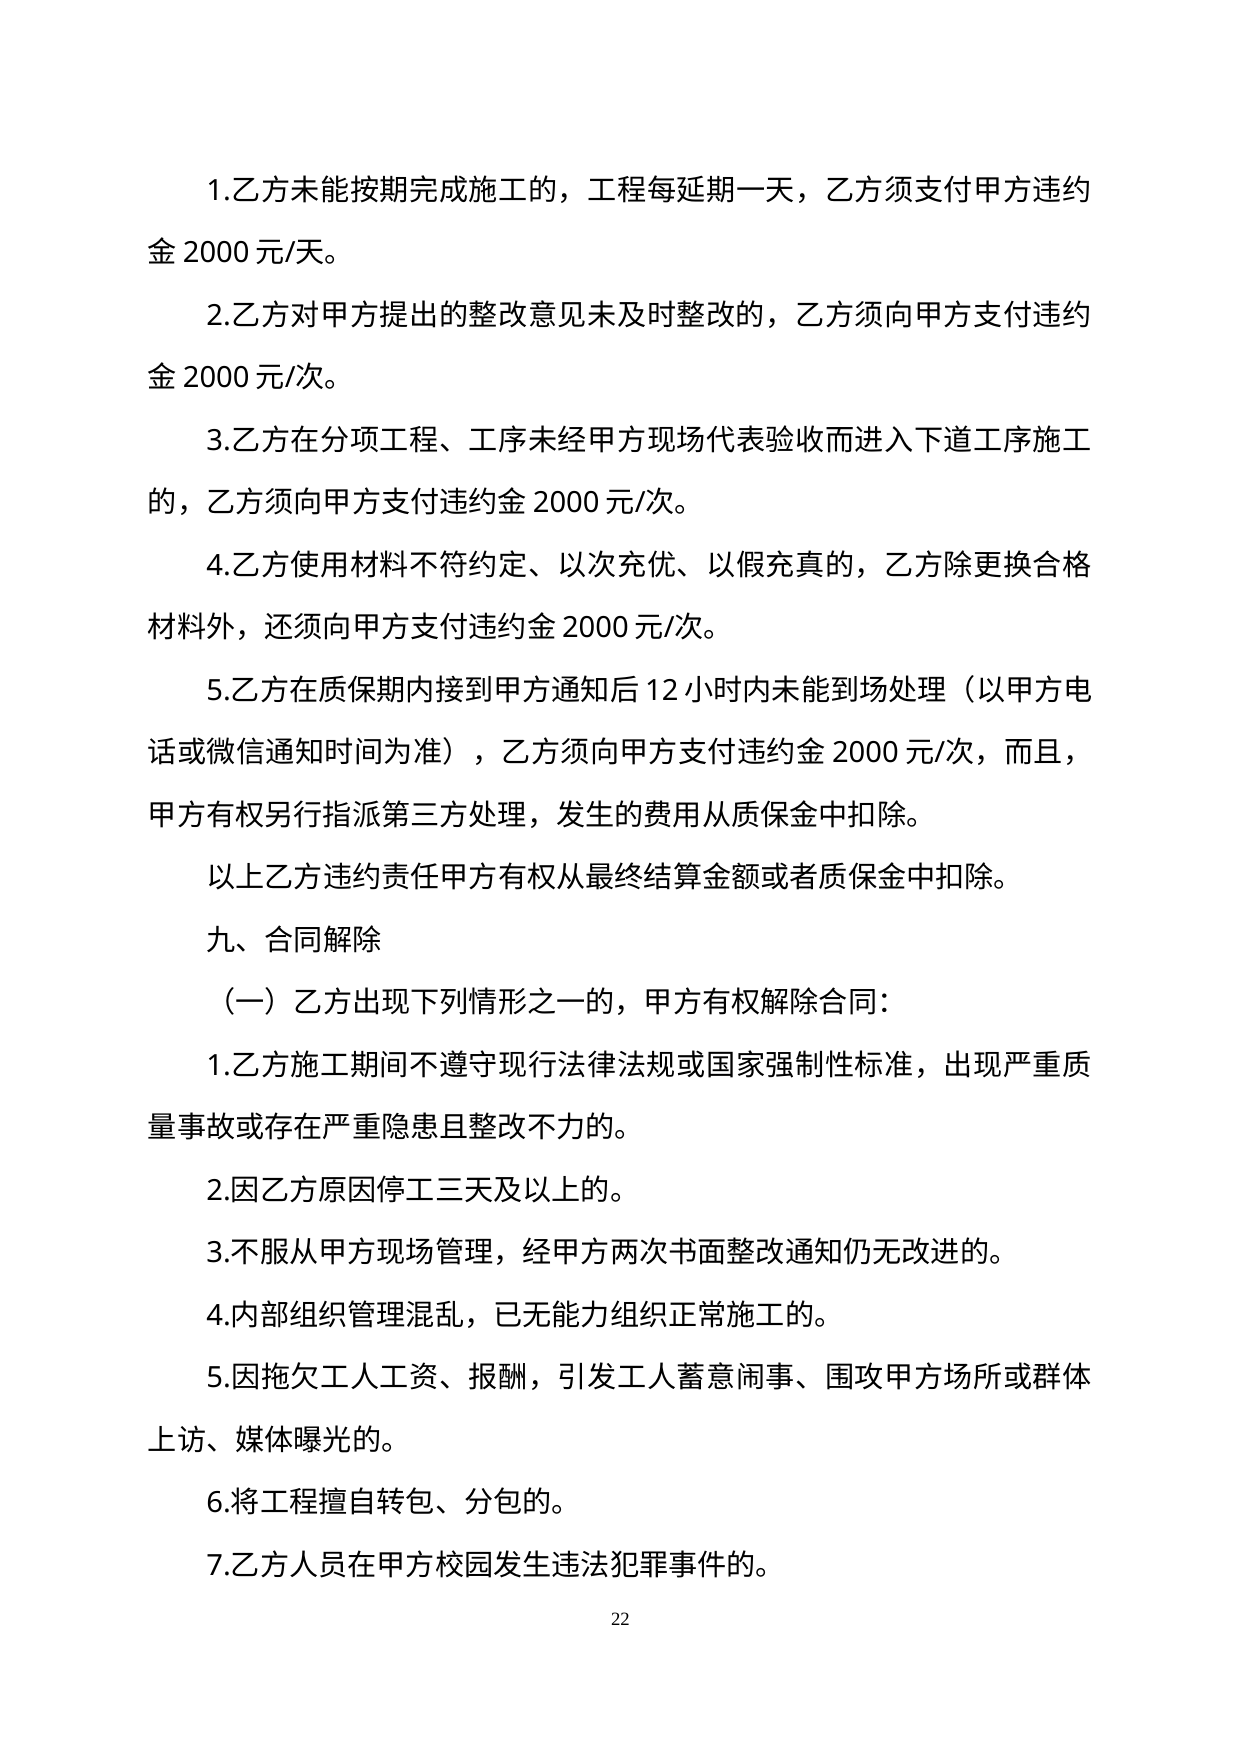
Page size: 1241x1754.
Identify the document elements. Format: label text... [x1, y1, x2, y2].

text 6.将工程擅自转包、分包的。 [148, 1462, 1092, 1525]
text 4.乙方使用材料不符约定、以次充优、以假充真的，乙方除更换合格材料外，还须向甲方支付违约金2000元/次。 [148, 525, 1092, 650]
text 2.乙方对甲方提出的整改意见未及时整改的，乙方须向甲方支付违约金2000元/次。 [148, 275, 1092, 400]
text 以上乙方违约责任甲方有权从最终结算金额或者质保金中扣除。 [148, 837, 1092, 900]
text 4.内部组织管理混乱，已无能力组织正常施工的。 [148, 1275, 1092, 1337]
text 3.乙方在分项工程、工序未经甲方现场代表验收而进入下道工序施工的，乙方须向甲方支付违约金2000元/次。 [148, 400, 1092, 525]
text 3.不服从甲方现场管理，经甲方两次书面整改通知仍无改进的。 [148, 1212, 1092, 1275]
text 5.因拖欠工人工资、报酬，引发工人蓄意闹事、围攻甲方场所或群体上访、媒体曝光的。 [148, 1337, 1092, 1462]
text 5.乙方在质保期内接到甲方通知后12小时内未能到场处理（以甲方电话或微信通知时间为准），乙方须向甲方支付违约金2000元/次，而且，甲方有权另行指派第三方处理，发生的费用从质保金中扣除。 [148, 650, 1092, 837]
text 九、合同解除 [148, 900, 1092, 962]
text 2.因乙方原因停工三天及以上的。 [148, 1150, 1092, 1212]
text （一）乙方出现下列情形之一的，甲方有权解除合同： [148, 962, 1092, 1025]
text 1.乙方施工期间不遵守现行法律法规或国家强制性标准，出现严重质量事故或存在严重隐患且整改不力的。 [148, 1025, 1092, 1150]
text 1.乙方未能按期完成施工的，工程每延期一天，乙方须支付甲方违约金2000元/天。 [148, 150, 1092, 275]
text 7.乙方人员在甲方校园发生违法犯罪事件的。 [148, 1525, 1092, 1587]
